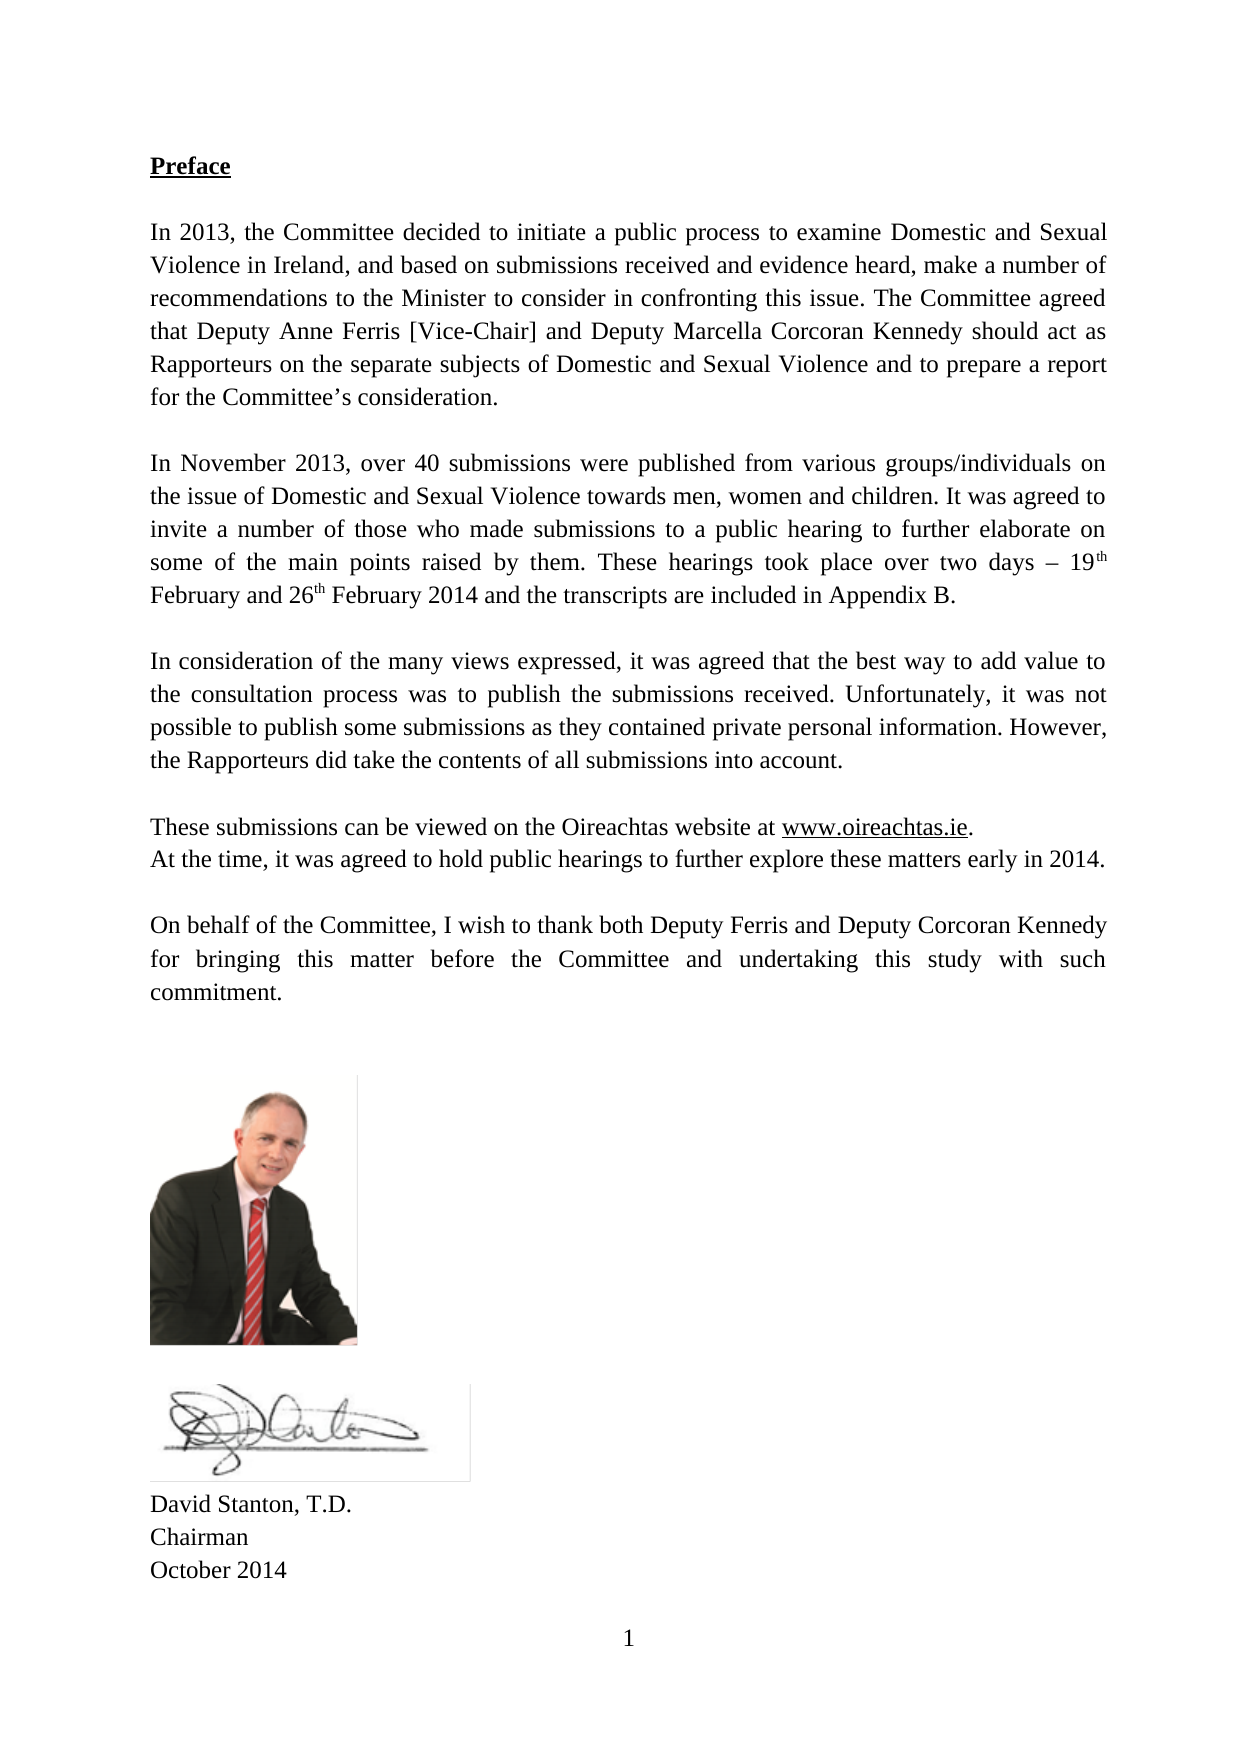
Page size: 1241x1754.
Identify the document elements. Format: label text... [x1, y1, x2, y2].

text On behalf of the Committee, I wish to thank both Deputy Ferris and Deputy Corcoran Kennedy for bringing this matter before the Committee and undertaking this study with such commitment. [150, 911, 1107, 1005]
picture [150, 1075, 359, 1347]
text October 2014 [150, 1555, 1107, 1583]
text In 2013, the Committee decided to initiate a public process to examine Domestic and Sexual Violence in Ireland, and based on submissions received and evidence heard, make a number of recommendations to the Minister to consider in confronting this issue. The Committee agreed that Deputy Anne Ferris [Vice-Chair] and Deputy Marcella Corcoran Kennedy should act as Rapporteurs on the separate subjects of Domestic and Sexual Violence and to prepare a report for the Committee’s consideration. [150, 217, 1107, 411]
text At the time, it was agreed to hold public hearings to further explore these matters early in 2014. [150, 844, 1107, 873]
text Chairman [150, 1522, 1107, 1550]
text David Stanton, T.D. [150, 1489, 1107, 1517]
text These submissions can be viewed on the Oireachtas website at www.oireachtas.ie. [150, 812, 1107, 840]
text Preface [150, 151, 1107, 180]
text In consideration of the many views expressed, it was agreed that the best way to add value to the consultation process was to publish the submissions received. Unfortunately, it was not possible to publish some submissions as they contained private personal information. However, the Rapporteurs did take the contents of all submissions into account. [150, 646, 1107, 774]
text In November 2013, over 40 submissions were published from various groups/individuals on the issue of Domestic and Sexual Violence towards men, women and children. It was agreed to invite a number of those who made submissions to a public hearing to further elaborate on some of the main points raised by them. These hearings took place over two days – 19th February and 26th February 2014 and the transcripts are included in Appendix B. [150, 448, 1107, 609]
picture [150, 1384, 472, 1485]
